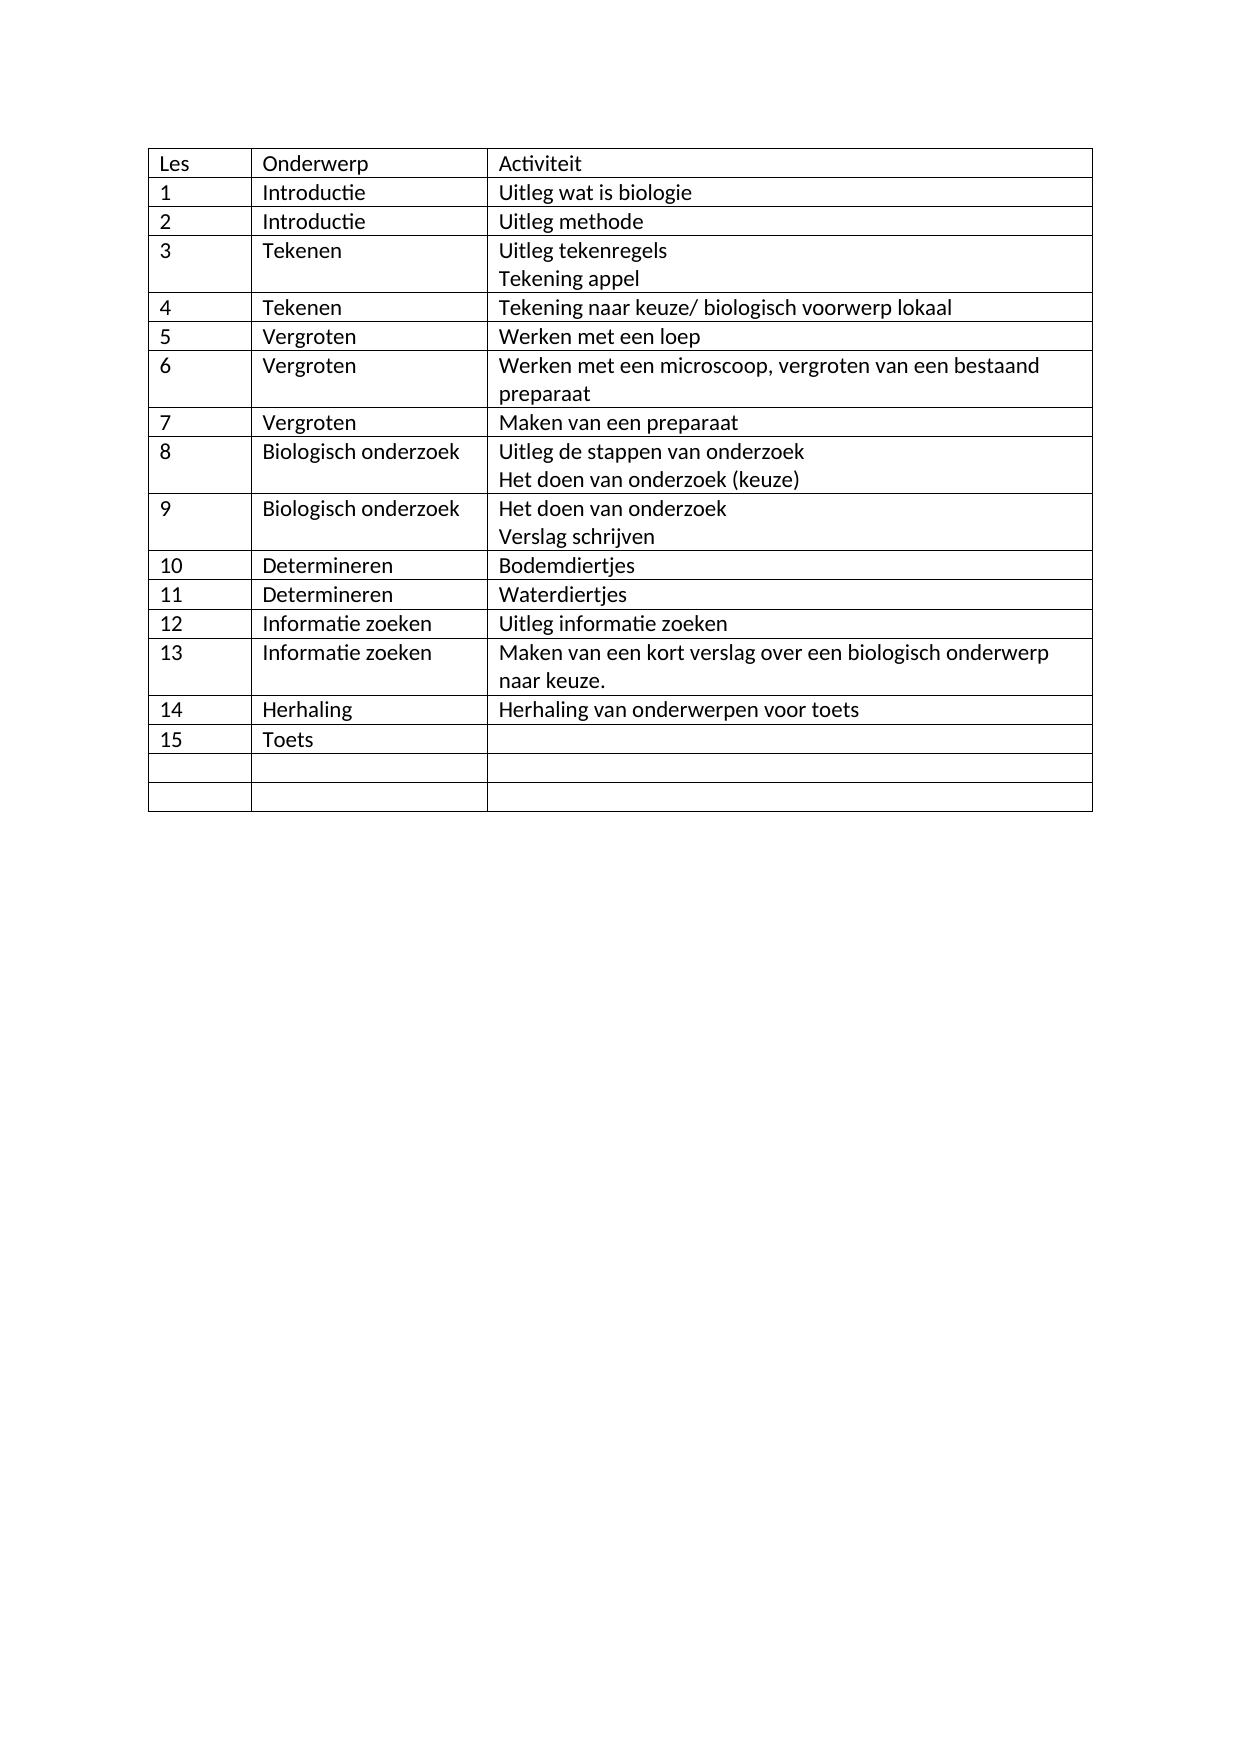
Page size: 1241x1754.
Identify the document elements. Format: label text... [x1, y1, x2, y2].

table_cell Tekenen [252, 293, 487, 321]
table_cell 5 [149, 322, 251, 350]
table_cell Tekening naar keuze/ biologisch voorwerp lokaal [488, 293, 1092, 321]
table_header Activiteit [488, 149, 1092, 177]
table_cell Werken met een loep [488, 322, 1092, 350]
table_cell Herhaling van onderwerpen voor toets [488, 696, 1092, 724]
table_cell 15 [149, 725, 251, 753]
table_cell Uitleg methode [488, 207, 1092, 235]
table_cell Vergroten [252, 322, 487, 350]
table_header Onderwerp [252, 149, 487, 177]
table_cell Introductie [252, 178, 487, 206]
table_cell Waterdiertjes [488, 580, 1092, 608]
table_cell Het doen van onderzoek Verslag schrijven [488, 494, 1092, 550]
table_cell Informatie zoeken [252, 610, 487, 637]
table_cell 12 [149, 610, 251, 637]
table_cell 3 [149, 236, 251, 292]
table_cell [149, 783, 251, 811]
table_cell Uitleg tekenregels Tekening appel [488, 236, 1092, 292]
table_cell 13 [149, 639, 251, 694]
table_cell Uitleg de stappen van onderzoek Het doen van onderzoek (keuze) [488, 437, 1092, 493]
table_cell 8 [149, 437, 251, 493]
table_cell Bodemdiertjes [488, 551, 1092, 579]
table_cell Werken met een microscoop, vergroten van een bestaand preparaat [488, 351, 1092, 407]
table_cell 10 [149, 551, 251, 579]
table_cell 4 [149, 293, 251, 321]
table_cell Vergroten [252, 351, 487, 407]
table_cell Toets [252, 725, 487, 753]
table_header Les [149, 149, 251, 177]
table_cell 7 [149, 408, 251, 436]
table_cell Herhaling [252, 696, 487, 724]
table_cell 14 [149, 696, 251, 724]
table_cell [149, 754, 251, 782]
table_cell 6 [149, 351, 251, 407]
table_cell Biologisch onderzoek [252, 494, 487, 550]
table_cell 11 [149, 580, 251, 608]
table_cell Uitleg informatie zoeken [488, 610, 1092, 637]
table_cell [488, 783, 1092, 811]
table_cell Maken van een preparaat [488, 408, 1092, 436]
table_cell 2 [149, 207, 251, 235]
table_cell [488, 725, 1092, 753]
table_cell 1 [149, 178, 251, 206]
table_cell Determineren [252, 580, 487, 608]
table_cell Vergroten [252, 408, 487, 436]
table_cell Biologisch onderzoek [252, 437, 487, 493]
table_cell Uitleg wat is biologie [488, 178, 1092, 206]
table_cell Introductie [252, 207, 487, 235]
table_cell [252, 754, 487, 782]
table_cell Tekenen [252, 236, 487, 292]
table_cell 9 [149, 494, 251, 550]
table_cell [488, 754, 1092, 782]
table_cell Maken van een kort verslag over een biologisch onderwerp naar keuze. [488, 639, 1092, 694]
table_cell Informatie zoeken [252, 639, 487, 694]
table_cell [252, 783, 487, 811]
table_cell Determineren [252, 551, 487, 579]
